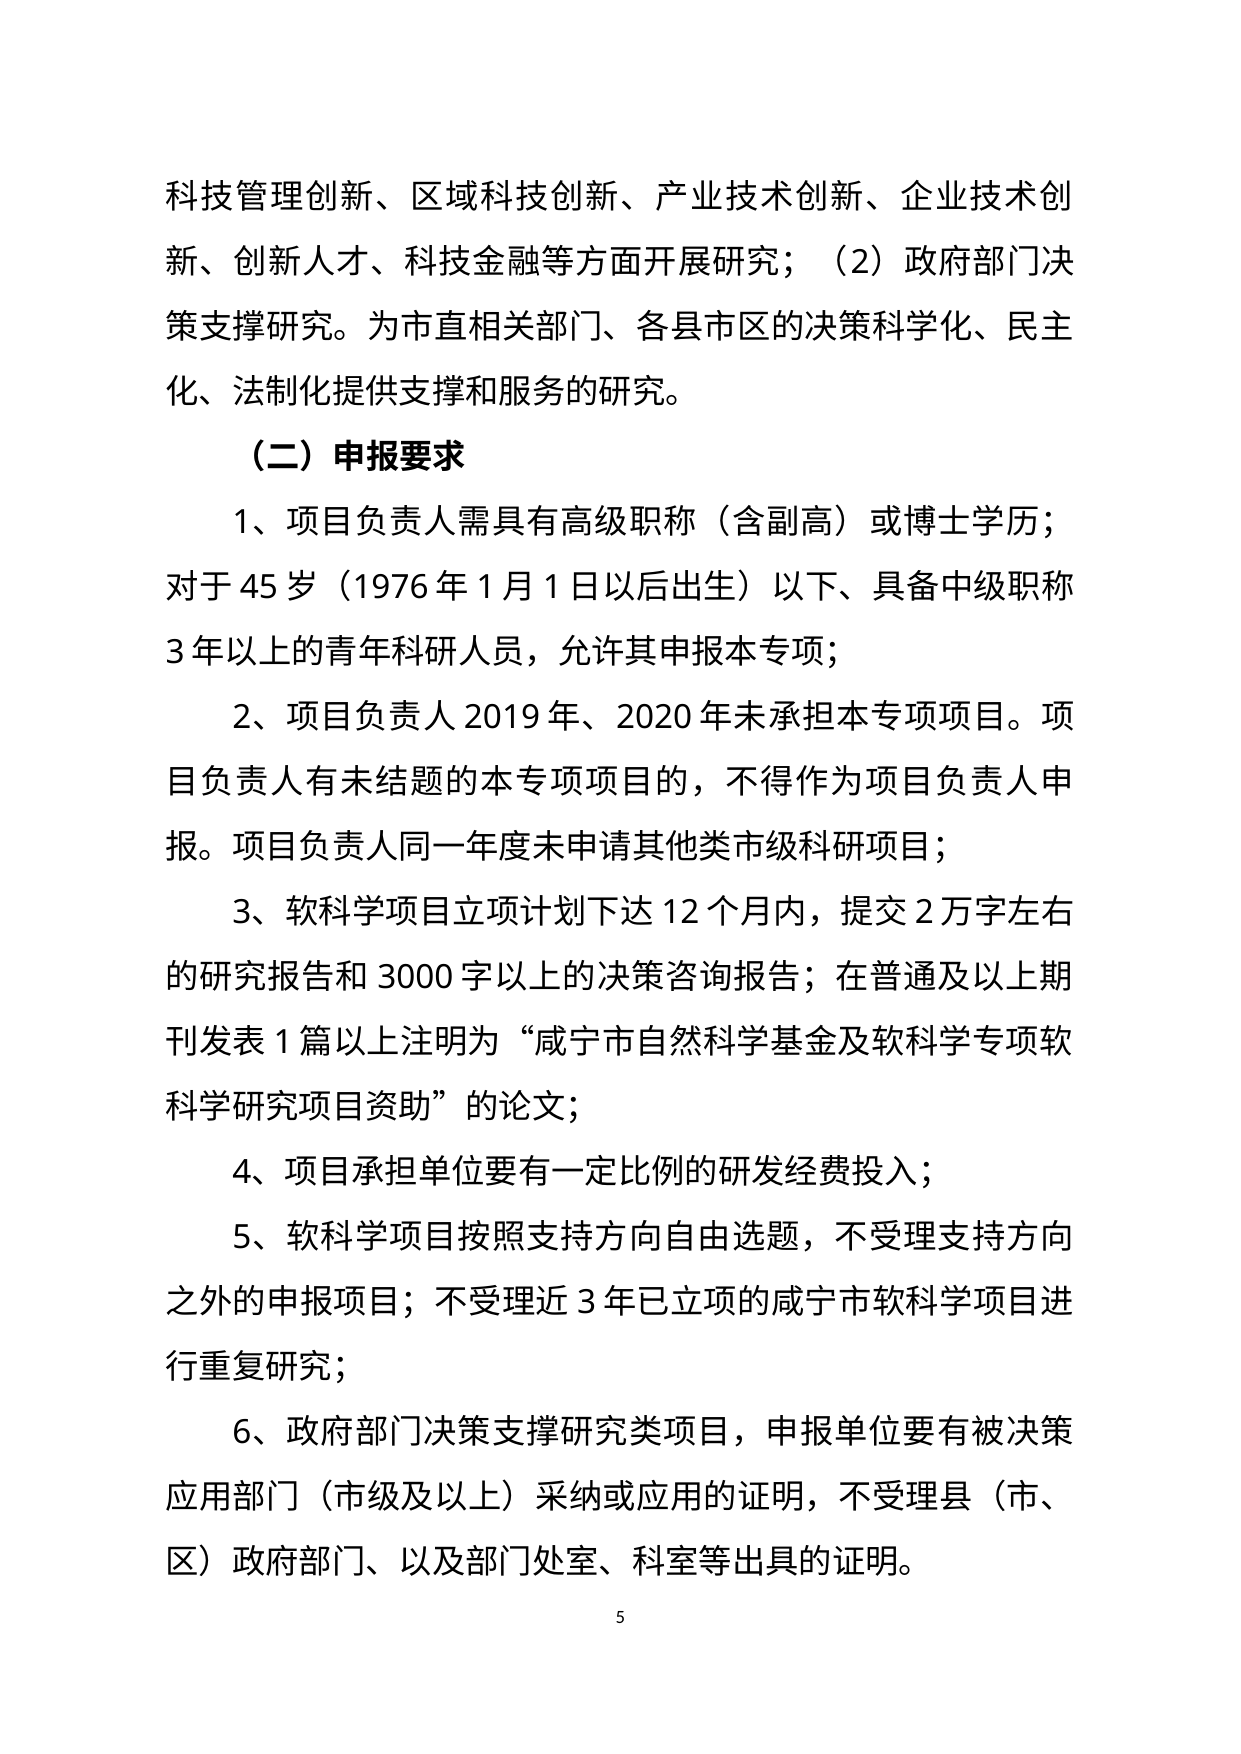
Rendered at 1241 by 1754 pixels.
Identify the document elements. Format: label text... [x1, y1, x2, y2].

text 5、软科学项目按照支持方向自由选题，不受理支持方向之外的申报项目；不受理近3年已立项的咸宁市软科学项目进行重复研究； [165, 1202, 1075, 1397]
text 4、项目承担单位要有一定比例的研发经费投入； [165, 1137, 1075, 1202]
text 6、政府部门决策支撑研究类项目，申报单位要有被决策应用部门（市级及以上）采纳或应用的证明，不受理县（市、区）政府部门、以及部门处室、科室等出具的证明。 [165, 1397, 1075, 1592]
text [165, 162, 1075, 422]
text 2、项目负责人2019年、2020年未承担本专项项目。项目负责人有未结题的本专项项目的，不得作为项目负责人申报。项目负责人同一年度未申请其他类市级科研项目； [165, 682, 1075, 877]
text 3、软科学项目立项计划下达12个月内，提交2万字左右的研究报告和3000字以上的决策咨询报告；在普通及以上期刊发表1篇以上注明为“咸宁市自然科学基金及软科学专项软科学研究项目资助”的论文； [165, 877, 1075, 1137]
text （二）申报要求 [165, 422, 1075, 487]
text 1、项目负责人需具有高级职称（含副高）或博士学历；对于45岁（1976年1月1日以后出生）以下、具备中级职称3年以上的青年科研人员，允许其申报本专项； [165, 487, 1075, 682]
